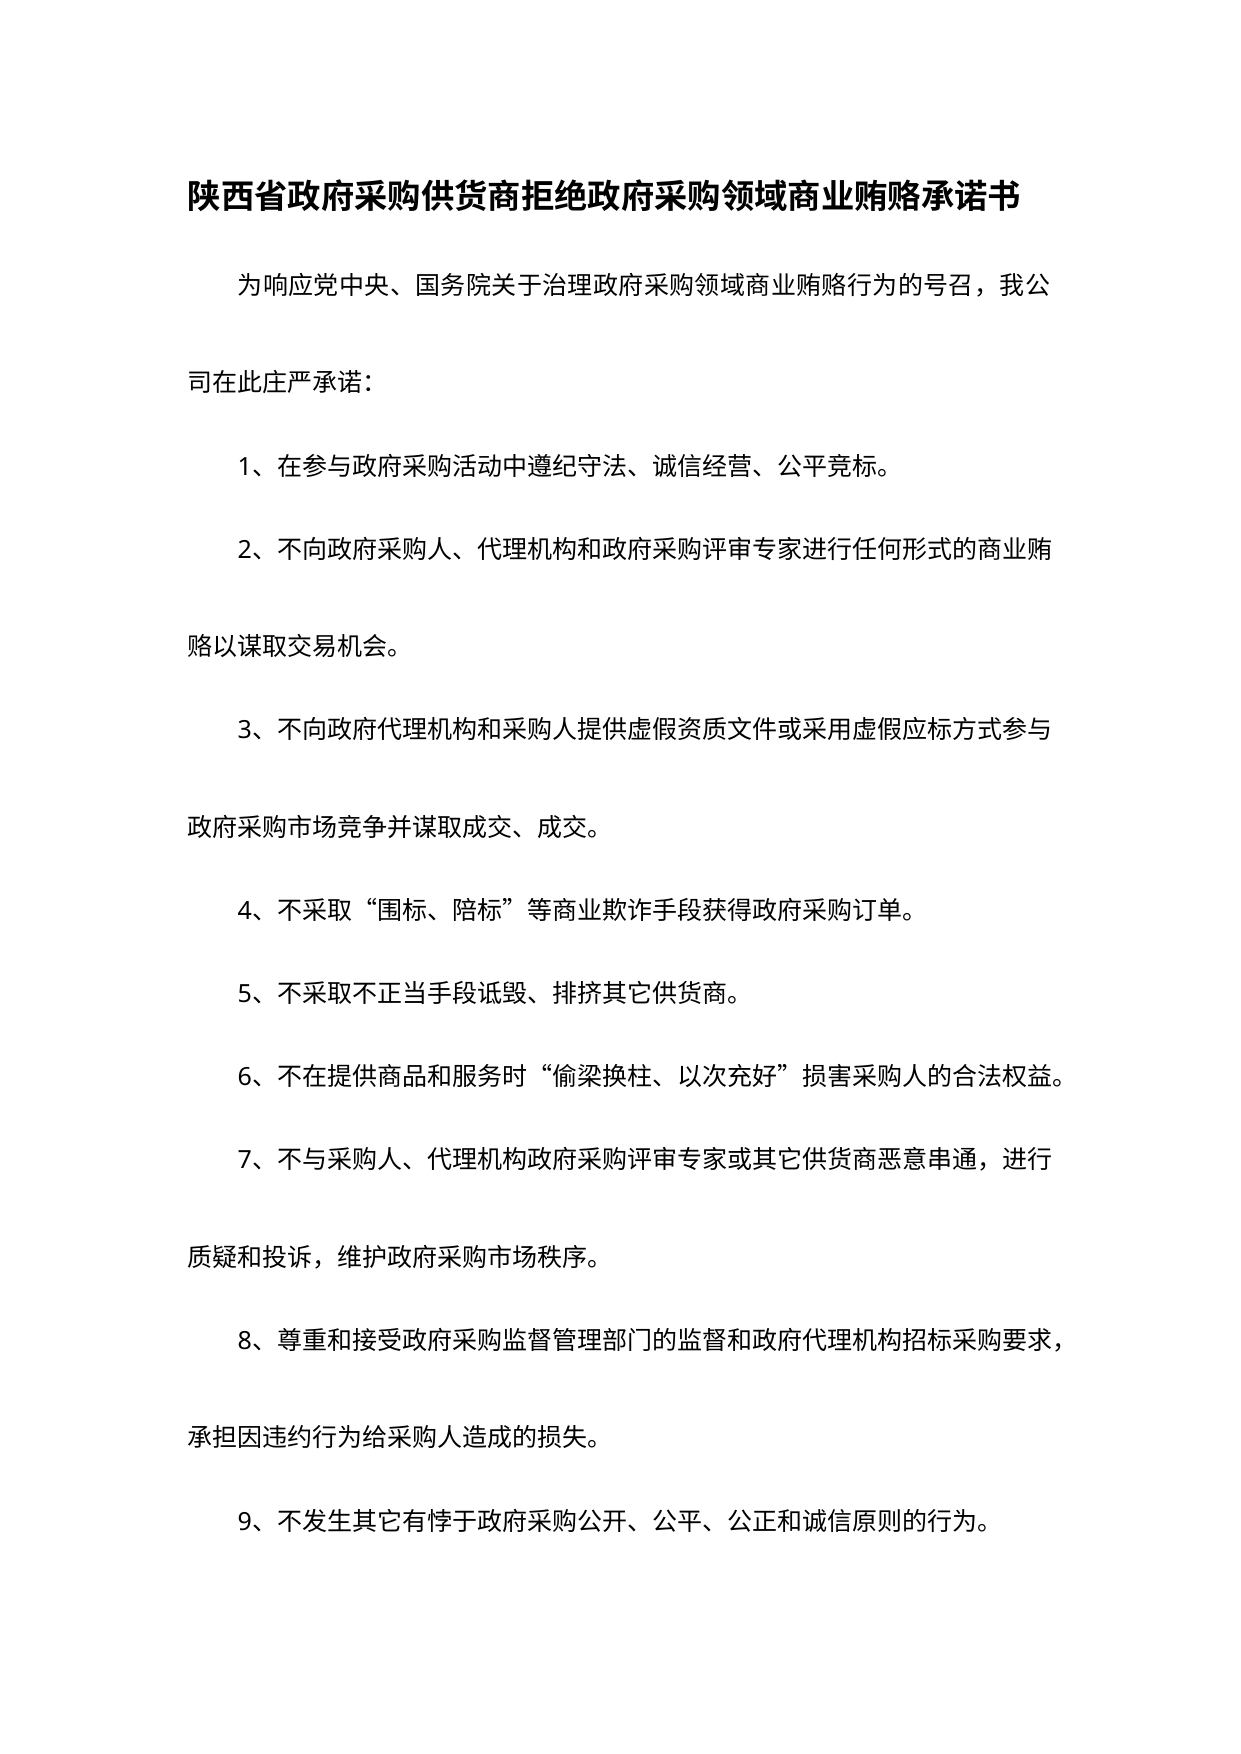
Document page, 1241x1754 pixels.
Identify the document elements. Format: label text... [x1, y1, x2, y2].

text 8、尊重和接受政府采购监督管理部门的监督和政府代理机构招标采购要求，承担因违约行为给采购人造成的损失。 [187, 1306, 1053, 1468]
text 4、不采取“围标、陪标”等商业欺诈手段获得政府采购订单。 [187, 876, 1053, 941]
text 5、不采取不正当手段诋毁、排挤其它供货商。 [187, 959, 1053, 1024]
text 7、不与采购人、代理机构政府采购评审专家或其它供货商恶意串通，进行质疑和投诉，维护政府采购市场秩序。 [187, 1125, 1053, 1288]
text 2、不向政府采购人、代理机构和政府采购评审专家进行任何形式的商业贿赂以谋取交易机会。 [187, 515, 1053, 677]
text 6、不在提供商品和服务时“偷梁换柱、以次充好”损害采购人的合法权益。 [187, 1042, 1053, 1107]
text 1、在参与政府采购活动中遵纪守法、诚信经营、公平竞标。 [187, 432, 1053, 497]
text 3、不向政府代理机构和采购人提供虚假资质文件或采用虚假应标方式参与政府采购市场竞争并谋取成交、成交。 [187, 695, 1053, 858]
text 为响应党中央、国务院关于治理政府采购领域商业贿赂行为的号召，我公司在此庄严承诺： [187, 251, 1053, 413]
text 9、不发生其它有悖于政府采购公开、公平、公正和诚信原则的行为。 [187, 1487, 1053, 1552]
text 陕西省政府采购供货商拒绝政府采购领域商业贿赂承诺书 [187, 162, 1053, 227]
